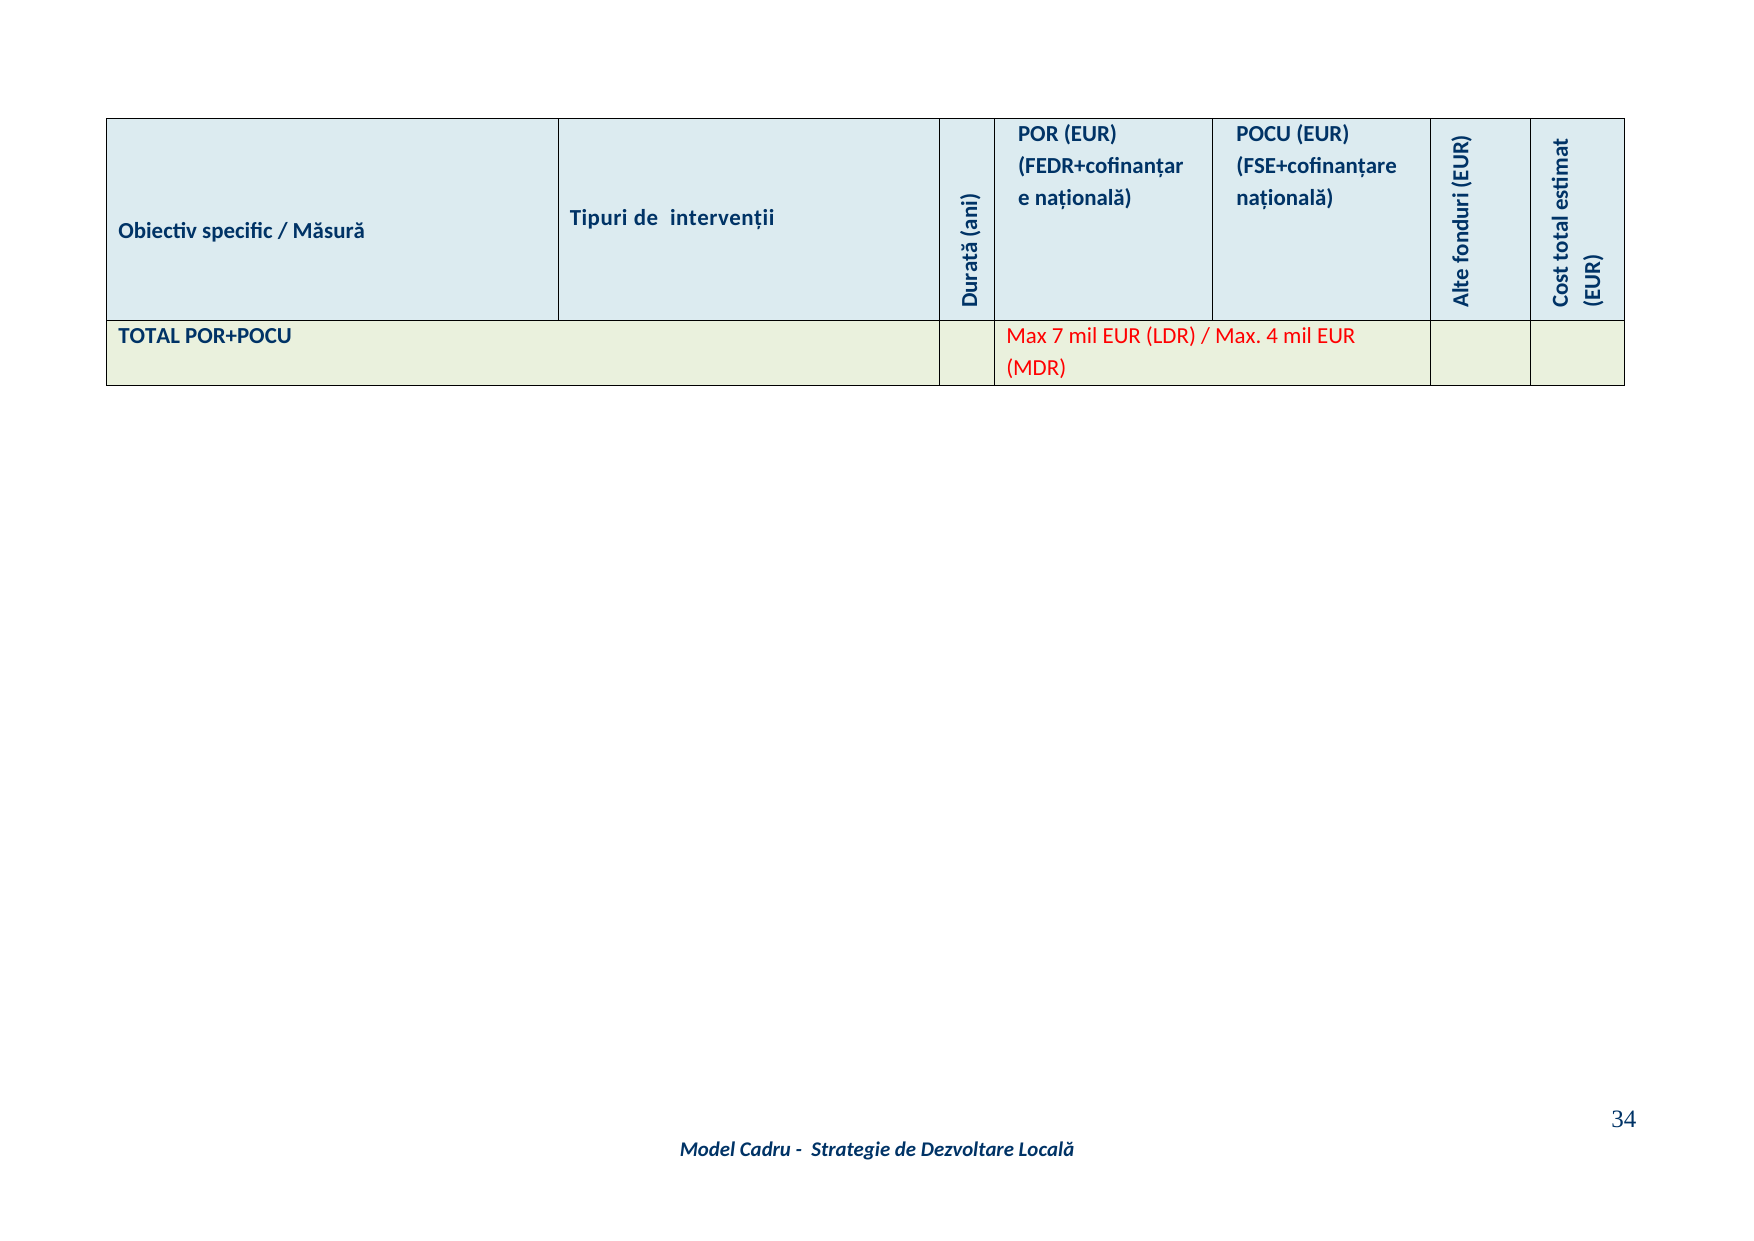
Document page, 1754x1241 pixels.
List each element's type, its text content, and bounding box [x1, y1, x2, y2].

table_cell TOTAL POR+POCU [107, 321, 939, 385]
table_header Obiectiv specific / Măsură [107, 119, 558, 320]
table_header POCU (EUR) (FSE+cofinanțare națională) [1213, 119, 1430, 320]
table_header Durată (ani) [940, 119, 994, 320]
table_cell [1531, 321, 1624, 385]
table_cell Max 7 mil EUR (LDR) / Max. 4 mil EUR (MDR) [995, 321, 1430, 385]
table_header POR (EUR) (FEDR+cofinanțare națională) [995, 119, 1212, 320]
table_header Alte fonduri (EUR) [1431, 119, 1530, 320]
table_cell [1431, 321, 1530, 385]
table_header Tipuri de intervenții [559, 119, 939, 320]
table_cell [940, 321, 994, 385]
table_header Cost total estimat (EUR) [1531, 119, 1624, 320]
